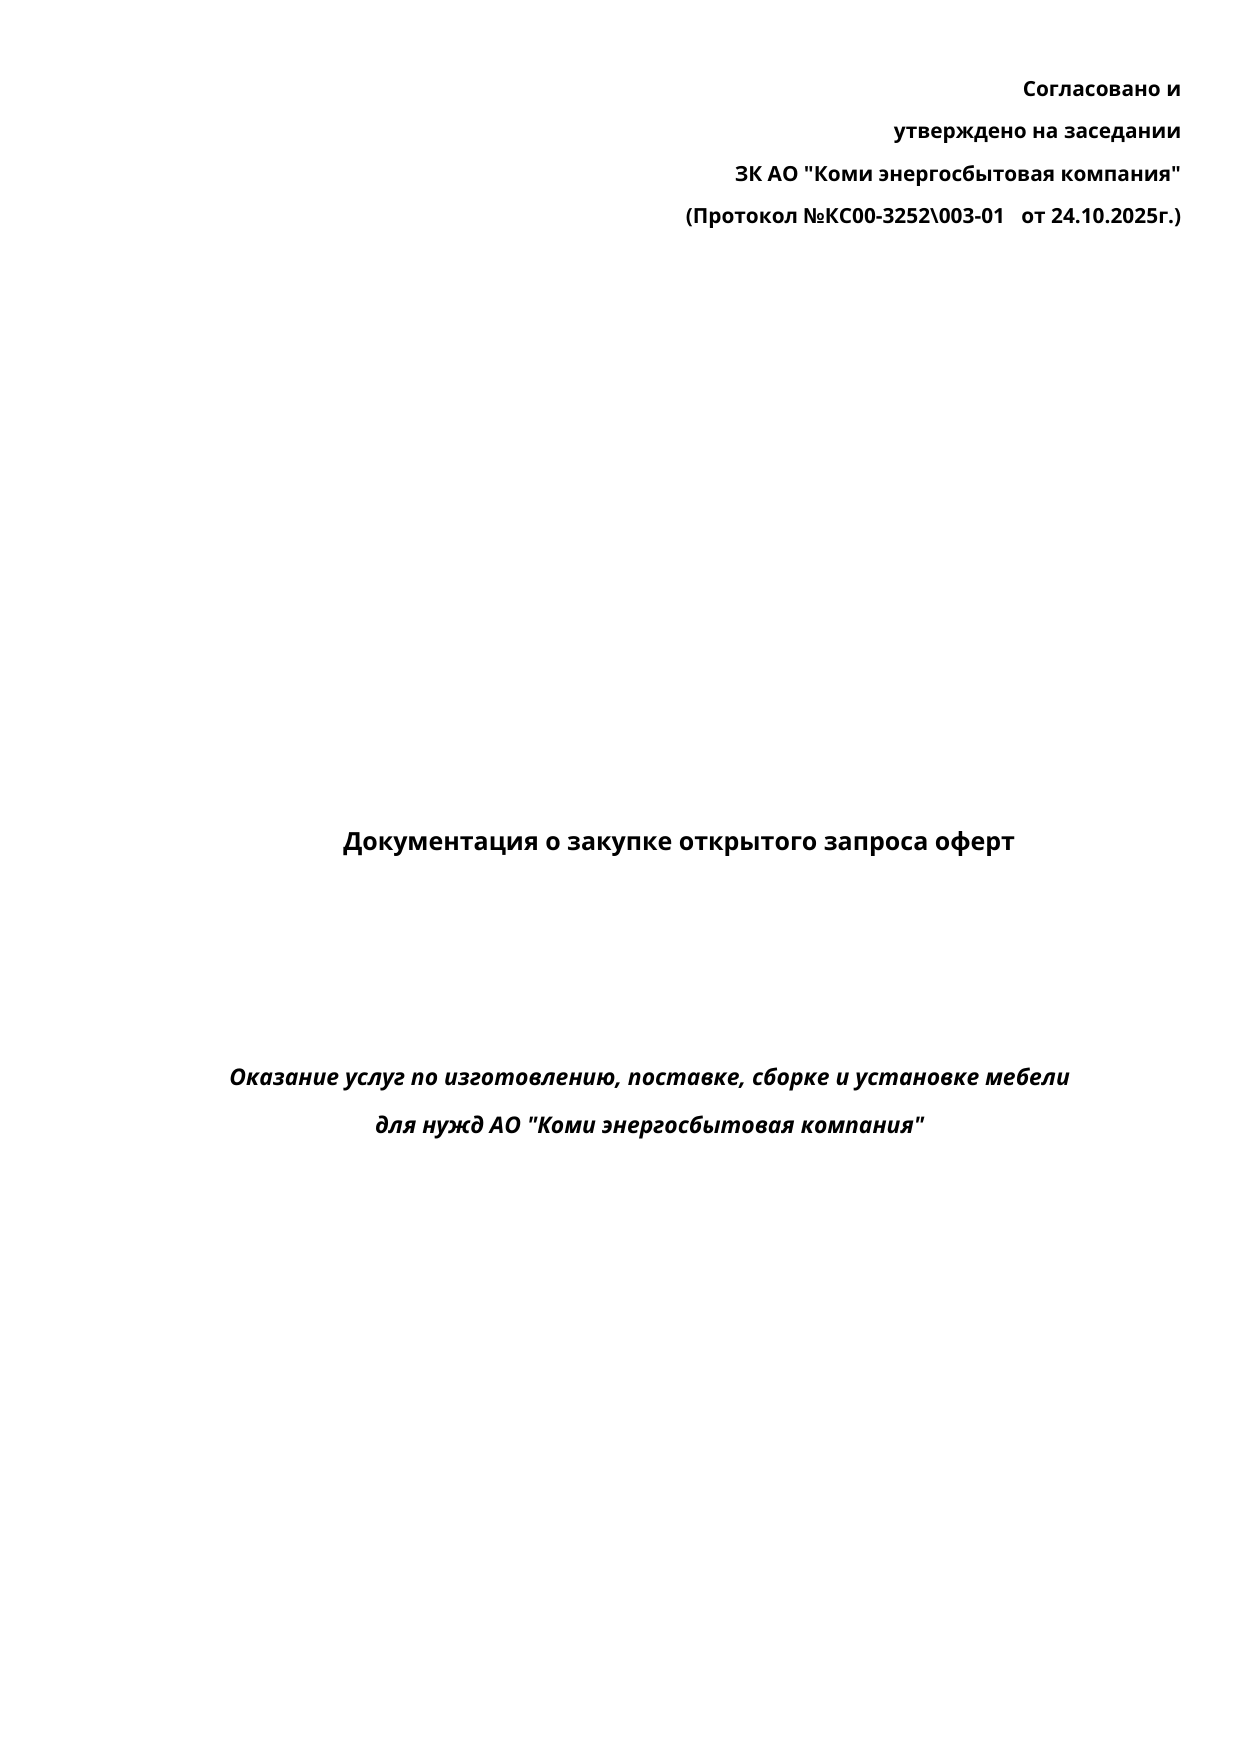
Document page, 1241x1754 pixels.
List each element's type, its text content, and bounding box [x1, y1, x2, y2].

text утверждено на заседании [474, 116, 1181, 145]
text ЗК АО "Коми энергосбытовая компания" [474, 159, 1181, 187]
text Оказание услуг по изготовлению, поставке, сборке и установке мебели [118, 1061, 1181, 1092]
text Согласовано и [474, 74, 1181, 102]
text (Протокол №КС00-3252\003-01 от 24.10.2025г.) [474, 202, 1181, 230]
text Документация о закупке открытого запроса оферт [118, 823, 1181, 857]
text для нужд АО "Коми энергосбытовая компания" [118, 1109, 1181, 1140]
